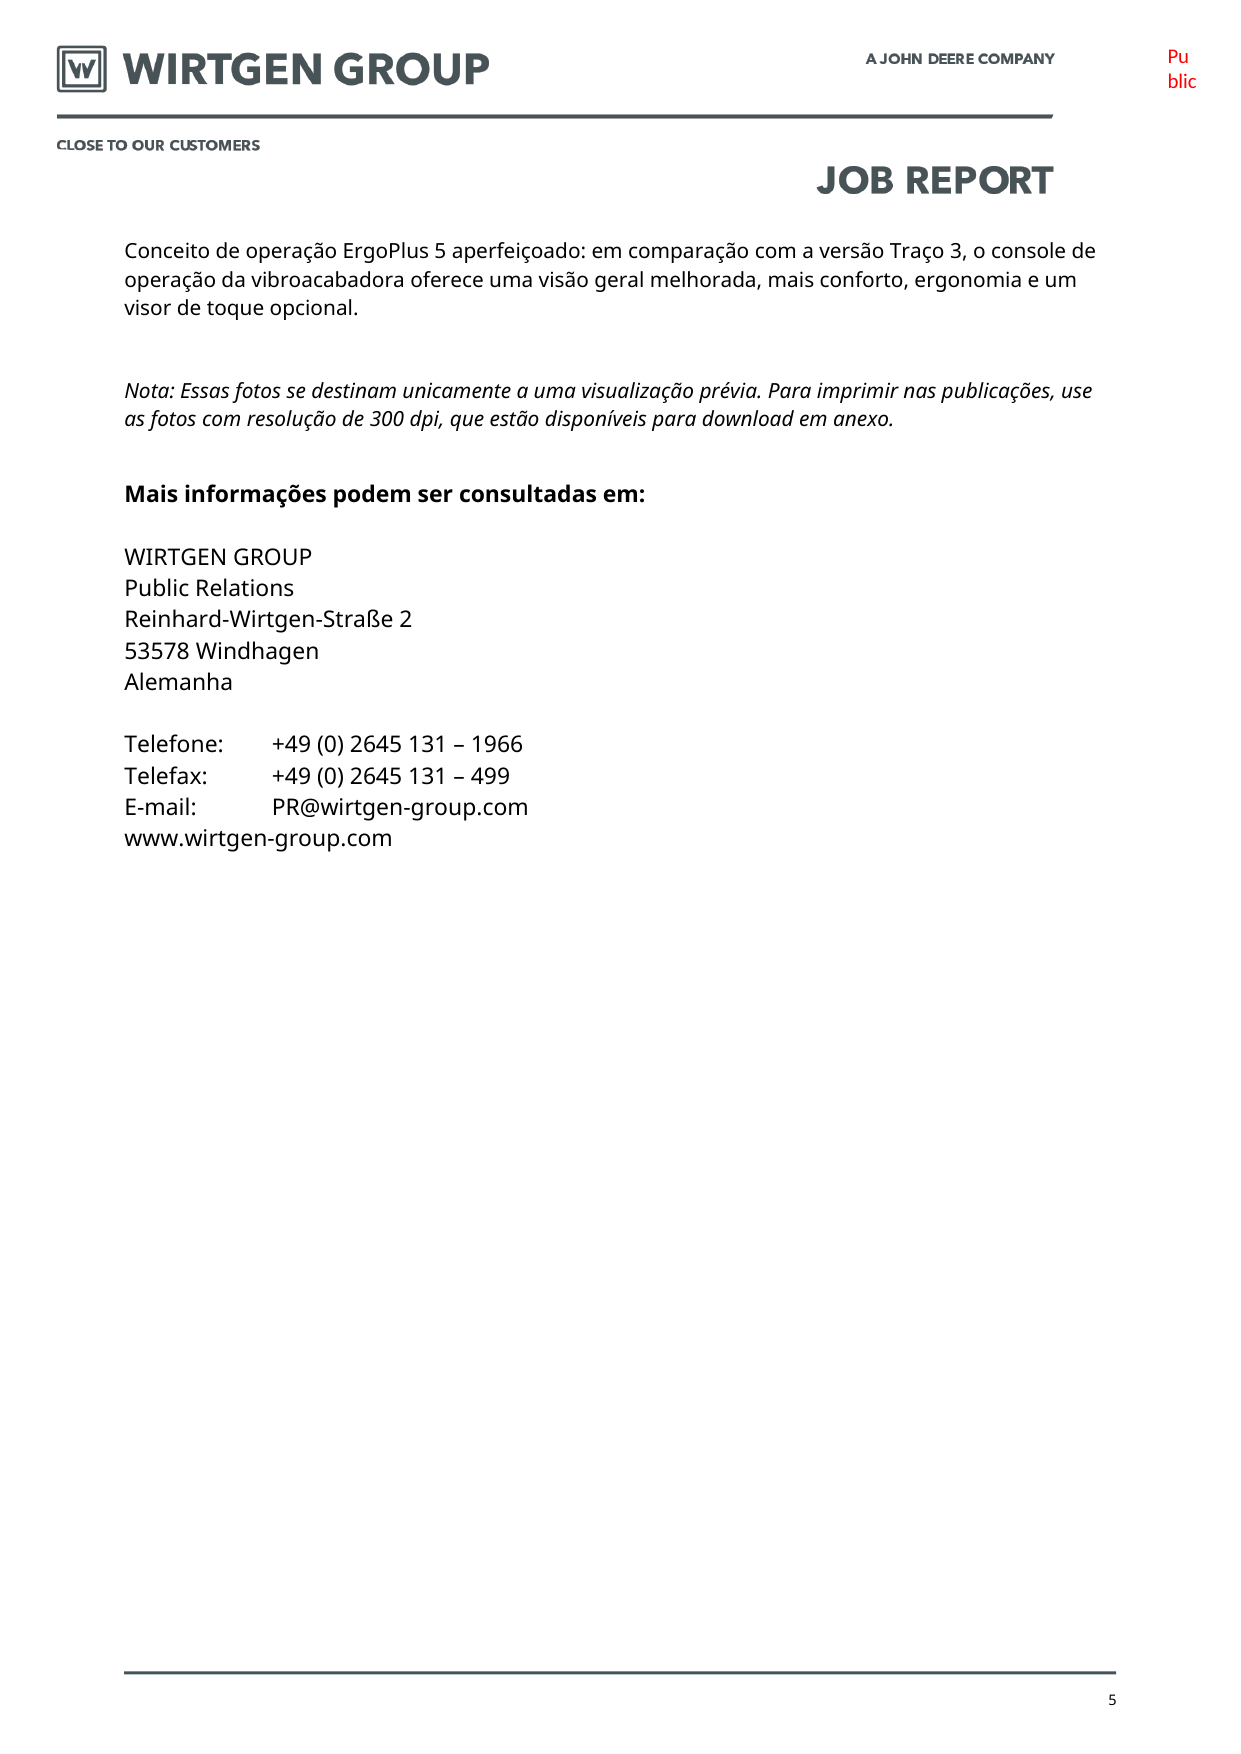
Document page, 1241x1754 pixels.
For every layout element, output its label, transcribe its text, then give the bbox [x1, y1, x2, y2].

text E-mail: PR@wirtgen-group.com [124, 791, 1116, 822]
text 53578 Windhagen [124, 635, 1116, 666]
text Telefax: +49 (0) 2645 131 – 499 [124, 760, 1116, 791]
text Alemanha [124, 666, 1116, 697]
text Telefone: +49 (0) 2645 131 – 1966 [124, 728, 1116, 760]
text Nota: Essas fotos se destinam unicamente a uma visualização prévia. Para imprimir nas publicações, use as fotos com resolução de 300 dpi, que estão disponíveis para download em anexo. [124, 376, 1116, 433]
picture [53, 45, 1062, 196]
text Conceito de operação ErgoPlus 5 aperfeiçoado: em comparação com a versão Traço 3, o console de operação da vibroacabadora oferece uma visão geral melhorada, mais conforto, ergonomia e um visor de toque opcional. [124, 236, 1116, 322]
text Public Relations [124, 572, 1116, 603]
text www.wirtgen-group.com [124, 822, 1116, 853]
text Mais informações podem ser consultadas em: [124, 478, 1116, 510]
text WIRTGEN GROUP [124, 541, 1116, 572]
text Reinhard-Wirtgen-Straße 2 [124, 603, 1116, 635]
